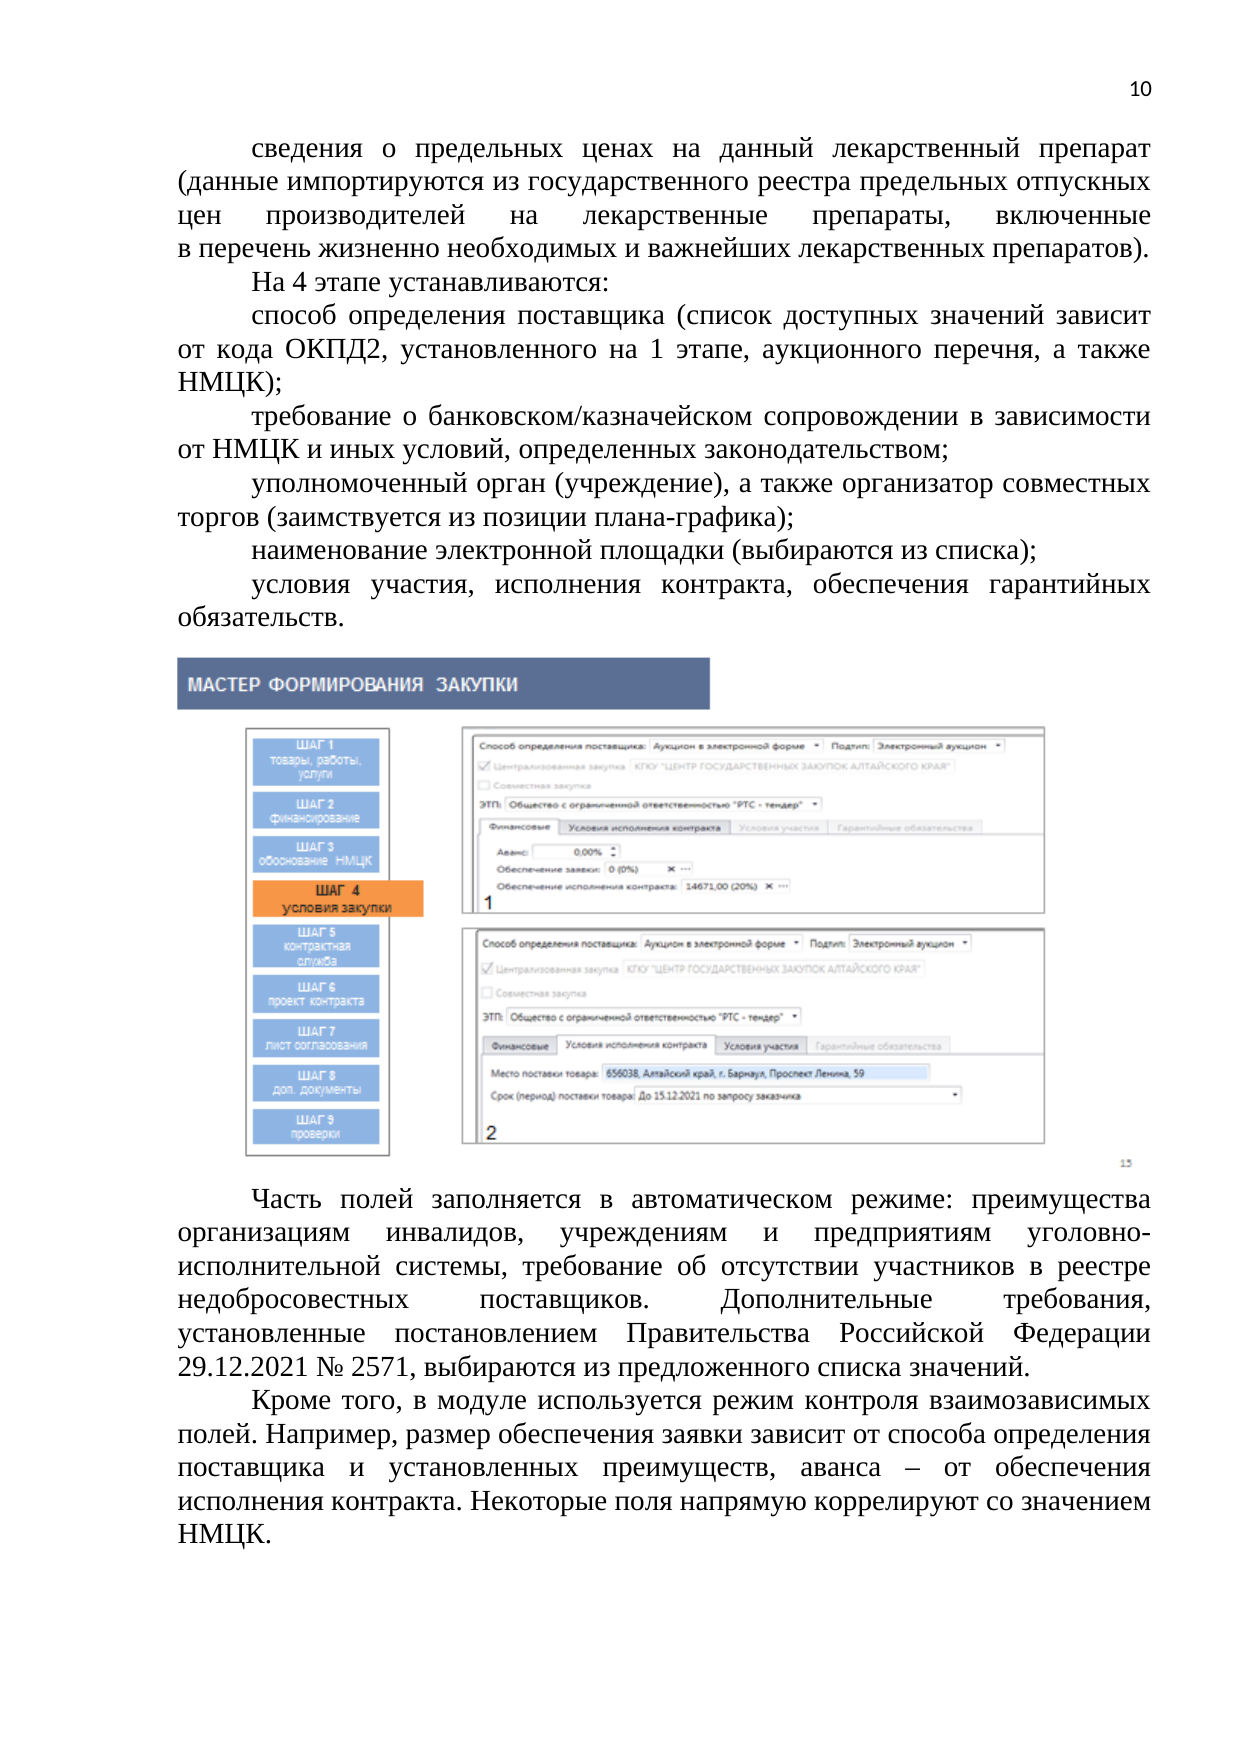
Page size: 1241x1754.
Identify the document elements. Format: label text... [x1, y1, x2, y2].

picture [177, 632, 1152, 1181]
text условия участия, исполнения контракта, обеспечения гарантийных обязательств. [177, 566, 1152, 632]
text наименование электронной площадки (выбираются из списка); [177, 532, 1152, 566]
text требование о банковском/казначейском сопровождении в зависимости от НМЦК и иных условий, определенных законодательством; [177, 398, 1152, 465]
text уполномоченный орган (учреждение), а также организатор совместных торгов (заимствуется из позиции плана-графика); [177, 465, 1152, 532]
text На 4 этапе устанавливаются: [177, 264, 1152, 297]
text Кроме того, в модуле используется режим контроля взаимозависимых полей. Например, размер обеспечения заявки зависит от способа определения поставщика и установленных преимуществ, аванса – от обеспечения исполнения контракта. Некоторые поля напрямую коррелируют со значением НМЦК. [177, 1382, 1152, 1550]
text сведения о предельных ценах на данный лекарственный препарат (данные импортируются из государственного реестра предельных отпускных цен производителей на лекарственные препараты, включенные в перечень жизненно необходимых и важнейших лекарственных препаратов). [177, 130, 1152, 264]
text Часть полей заполняется в автоматическом режиме: преимущества организациям инвалидов, учреждениям и предприятиям уголовно-исполнительной системы, требование об отсутствии участников в реестре недобросовестных поставщиков. Дополнительные требования, установленные постановлением Правительства Российской Федерации 29.12.2021 № 2571, выбираются из предложенного списка значений. [177, 1181, 1152, 1382]
text способ определения поставщика (список доступных значений зависит от кода ОКПД2, установленного на 1 этапе, аукционного перечня, а также НМЦК); [177, 297, 1152, 398]
